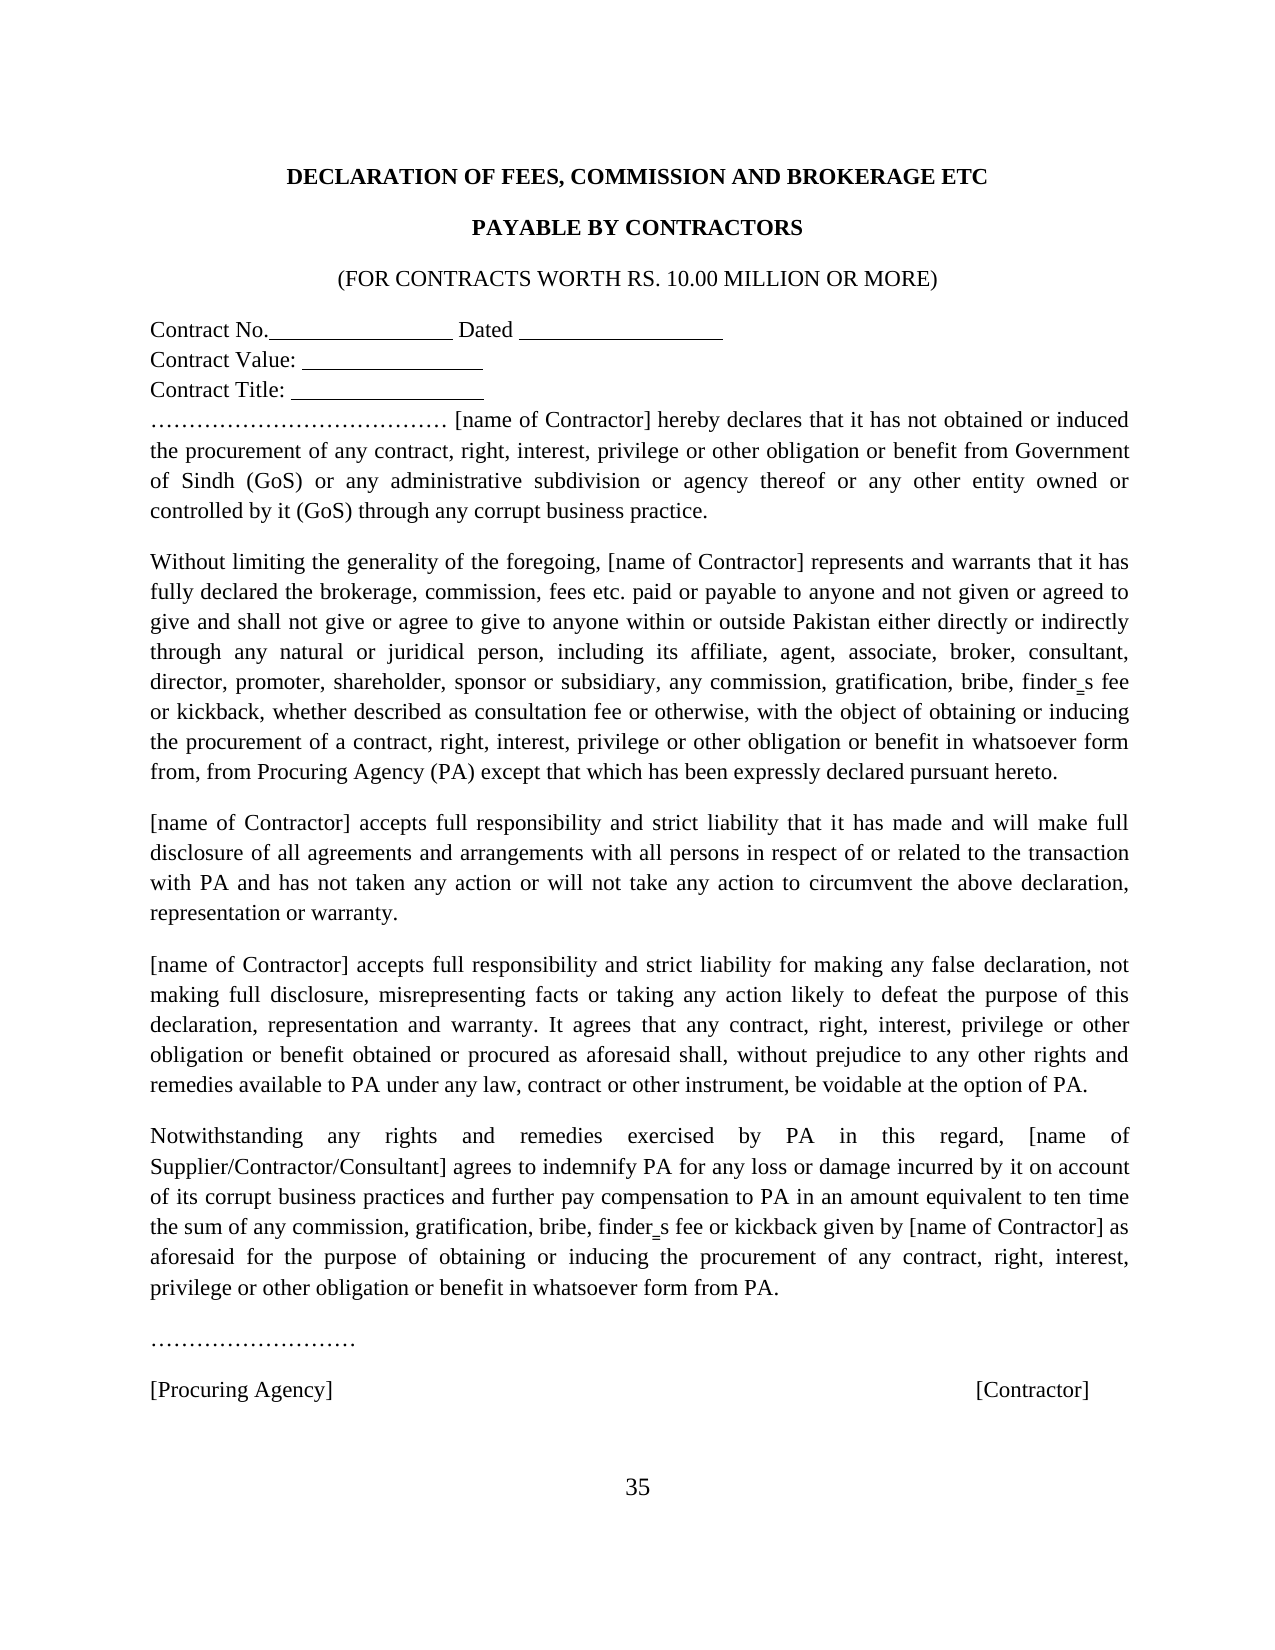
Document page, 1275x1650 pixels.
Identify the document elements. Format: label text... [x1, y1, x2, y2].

text [Procuring Agency] [Contractor] [150, 1376, 1092, 1401]
text Contract Title: [150, 376, 488, 403]
text ………………………………… [name of Contractor] hereby declares that it has not obtained or induced the procurement of any contract, right, interest, privilege or other obligation or benefit from Government of Sindh (GoS) or any administrative subdivision or agency thereof or any other entity owned or controlled by it (GoS) through any corrupt business practice. [150, 406, 1129, 523]
text ……………………… [150, 1325, 360, 1351]
text (FOR CONTRACTS WORTH RS. 10.00 MILLION OR MORE) [333, 265, 941, 291]
text [name of Contractor] accepts full responsibility and strict liability that it has made and will make full disclosure of all agreements and arrangements with all persons in respect of or related to the transaction with PA and has not taken any action or will not take any action to circumvent the above declaration, representation or warranty. [150, 809, 1129, 926]
text DECLARATION OF FEES, COMMISSION AND BROKERAGE ETC PAYABLE BY CONTRACTORS [284, 163, 990, 240]
text 35 [621, 1472, 654, 1501]
text Notwithstanding any rights and remedies exercised by PA in this regard, [name of Supplier/Contractor/Consultant] agrees to indemnify PA for any loss or damage incurred by it on account of its corrupt business practices and further pay compensation to PA in an amount equivalent to ten time the sum of any commission, gratification, bribe, finder‗s fee or kickback given by [name of Contractor] as aforesaid for the purpose of obtaining or inducing the procurement of any contract, right, interest, privilege or other obligation or benefit in whatsoever form from PA. [150, 1122, 1129, 1300]
text [name of Contractor] accepts full responsibility and strict liability for making any false declaration, not making full disclosure, misrepresenting facts or taking any action likely to defeat the purpose of this declaration, representation and warranty. It agrees that any contract, right, interest, privilege or other obligation or benefit obtained or procured as aforesaid shall, without prejudice to any other rights and remedies available to PA under any law, contract or other instrument, be voidable at the option of PA. [150, 951, 1129, 1098]
text Without limiting the generality of the foregoing, [name of Contractor] represents and warrants that it has fully declared the brokerage, commission, fees etc. paid or payable to anyone and not given or agreed to give and shall not give or agree to give to anyone within or outside Pakistan either directly or indirectly through any natural or juridical person, including its affiliate, agent, associate, broker, consultant, director, promoter, shareholder, sponsor or subsidiary, any commission, gratification, bribe, finder‗s fee or kickback, whether described as consultation fee or otherwise, with the object of obtaining or inducing the procurement of a contract, right, interest, privilege or other obligation or benefit in whatsoever form from, from Procuring Agency (PA) except that which has been expressly declared pursuant hereto. [150, 548, 1129, 785]
text Contract No. Dated Contract Value: [150, 316, 728, 372]
